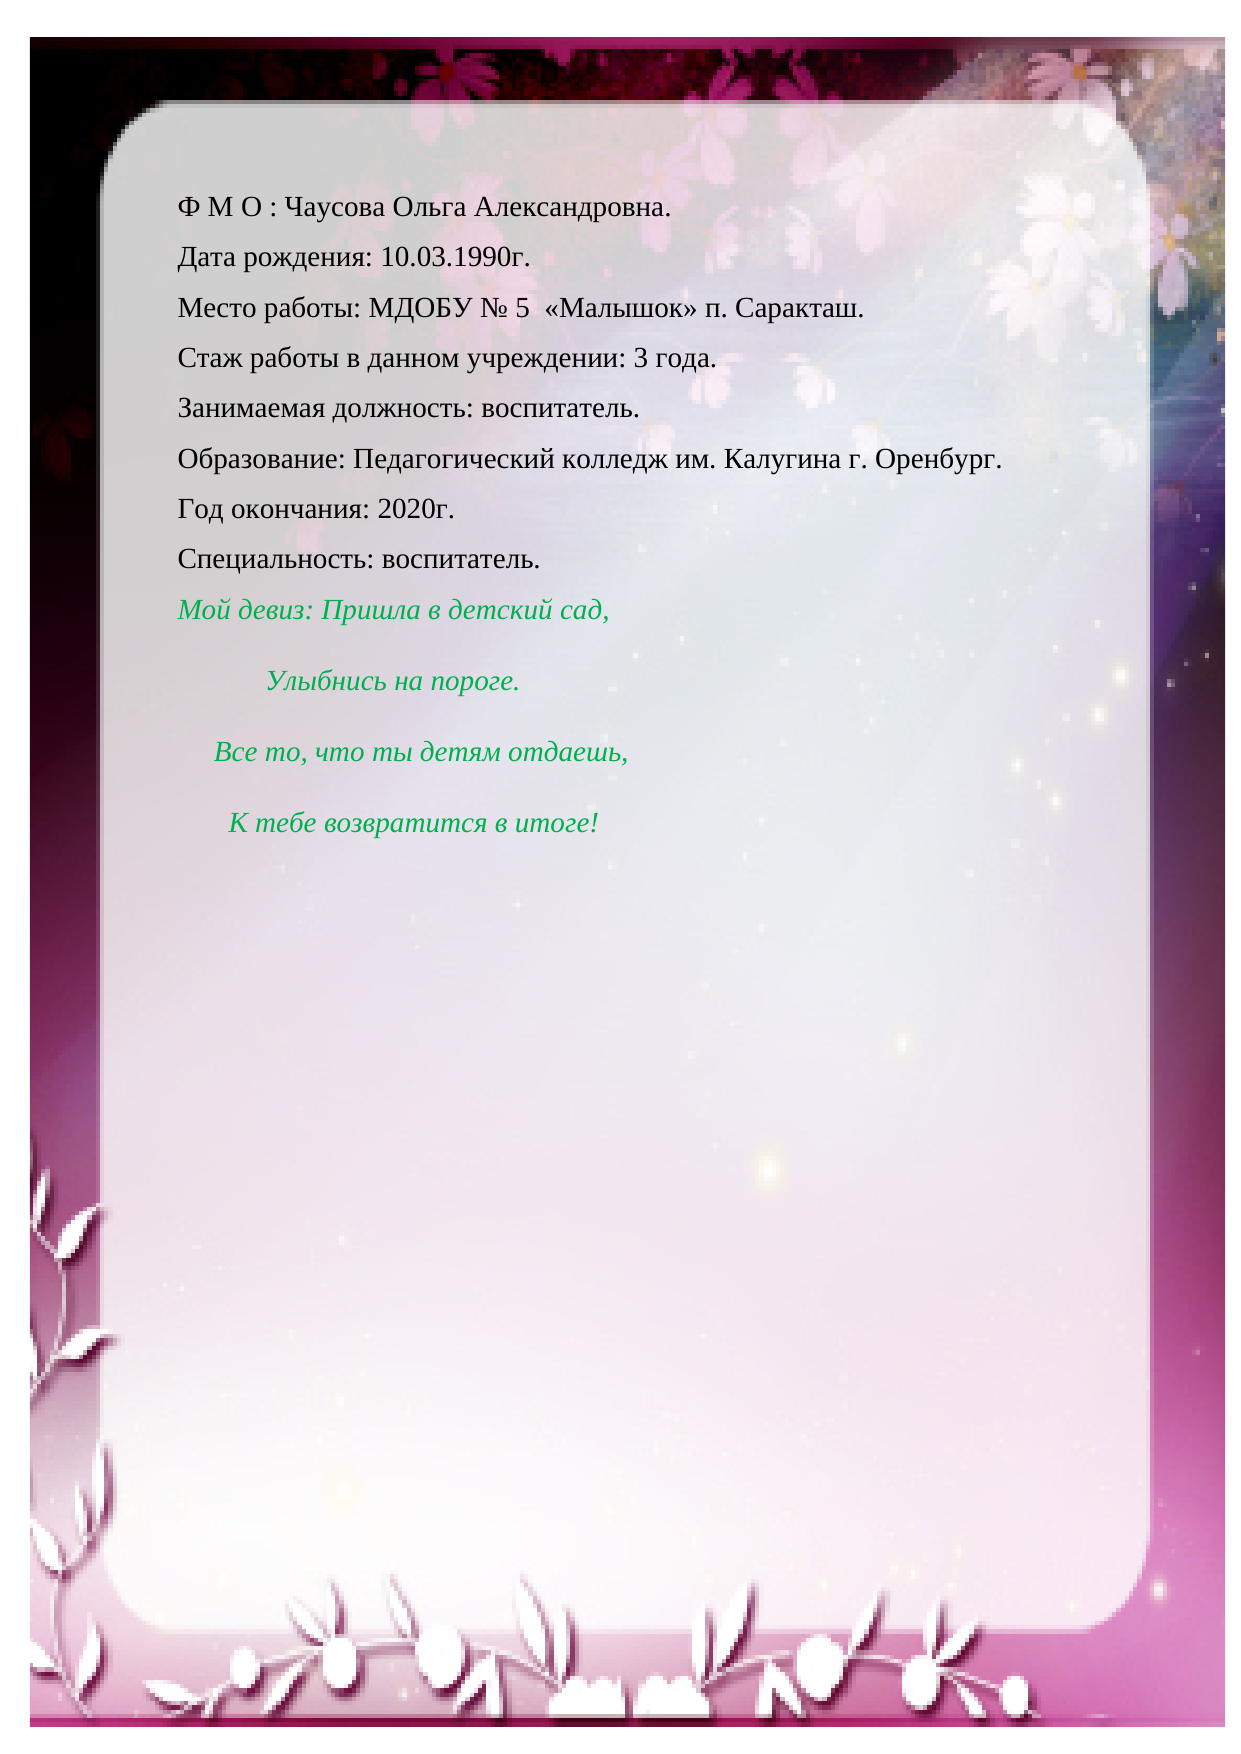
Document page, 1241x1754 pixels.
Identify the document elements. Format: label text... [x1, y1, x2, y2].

text Улыбнись на пороге. [177, 663, 1152, 696]
text Ф М О : Чаусова Ольга Александровна. Дата рождения: 10.03.1990г. Место работы: МДОБУ № 5 «Малышок» п. Саракташ. Стаж работы в данном учреждении: 3 года. Занимаемая должность: воспитатель. Образование: Педагогический колледж им. Калугина г. Оренбург. Год окончания: 2020г. Специальность: воспитатель. Мой девиз: Пришла в детский сад, [177, 189, 1152, 625]
text Все то, что ты детям отдаешь, [177, 734, 1152, 768]
text К тебе возвратится в итоге! [177, 805, 1152, 839]
picture [29, 37, 1225, 1727]
